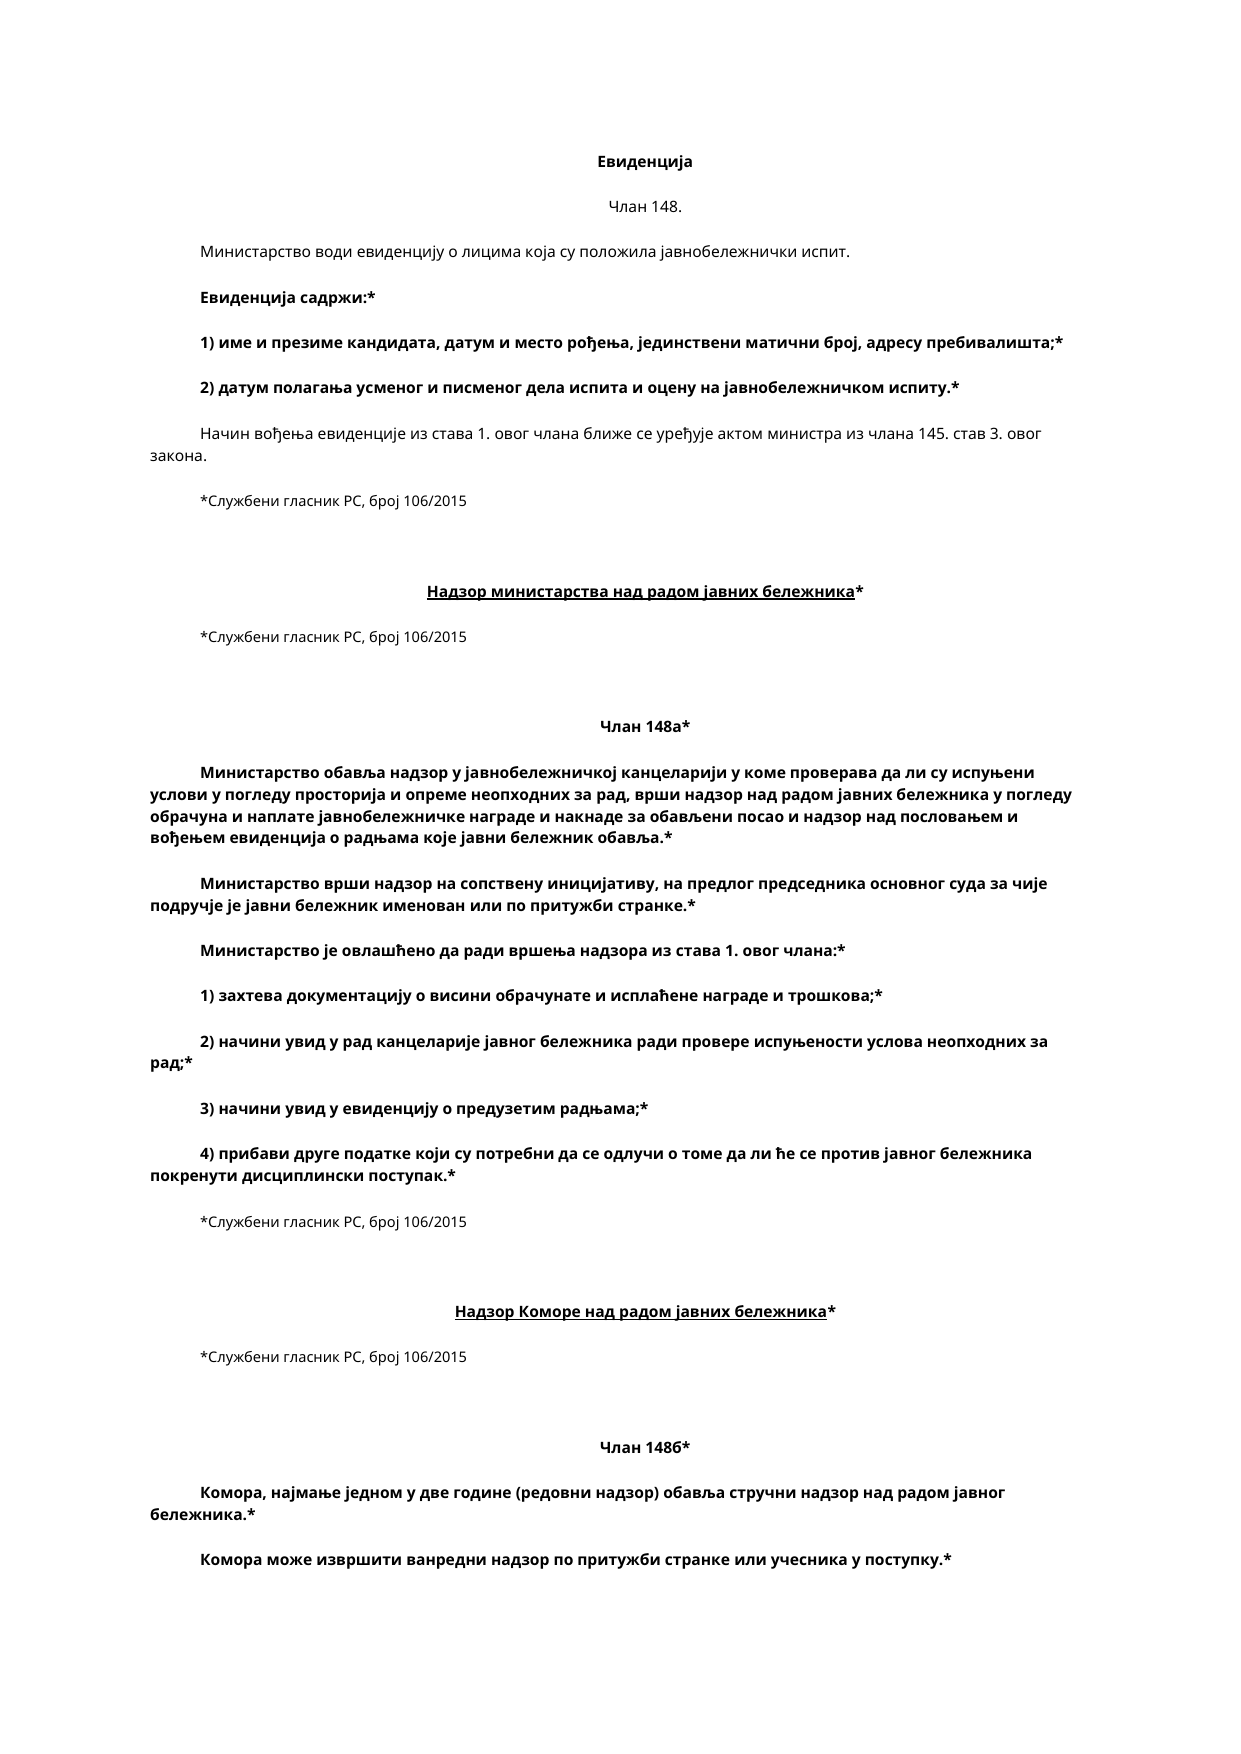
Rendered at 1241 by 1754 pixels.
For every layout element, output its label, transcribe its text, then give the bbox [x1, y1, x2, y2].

text *Службени гласник РС, број 106/2015 [150, 1209, 1090, 1231]
text *Службени гласник РС, број 106/2015 [150, 625, 1090, 647]
text Министарство врши надзор на сопствену иницијативу, на предлог председника основног суда за чије подручје је јавни бележник именован или по притужби странке.* [150, 872, 1090, 916]
text Комора, најмање једном у две године (редовни надзор) обавља стручни надзор над радом јавног бележника.* [150, 1481, 1090, 1525]
text 3) начини увид у евиденцију о предузетим радњама;* [150, 1097, 1090, 1119]
text Надзор Коморе над радом јавних бележника* [150, 1300, 1090, 1322]
text *Службени гласник РС, број 106/2015 [150, 1345, 1090, 1367]
text 2) начини увид у рад канцеларије јавног бележника ради провере испуњености услова неопходних за рад;* [150, 1030, 1090, 1073]
text 2) датум полагања усменог и писменог дела испита и оцену на јавнобележничком испиту.* [150, 377, 1090, 398]
text Начин вођења евиденције из става 1. овог члана ближе се уређује актом министра из члана 145. став 3. овог закона. [150, 422, 1090, 466]
text Члан 148. [150, 195, 1090, 217]
text Надзор министарства над радом јавних бележника* [150, 580, 1090, 602]
text 1) захтева документацију о висини обрачунате и исплаћене награде и трошкова;* [150, 984, 1090, 1006]
text Министарство обавља надзор у јавнобележничкој канцеларији у коме проверава да ли су испуњени услови у погледу просторија и опреме неопходних за рад, врши надзор над радом јавних бележника у погледу обрачуна и наплате јавнобележничке награде и накнаде за обављени посао и надзор над пословањем и вођењем евиденција о радњама које јавни бележник обавља.* [150, 761, 1090, 848]
text Члан 148б* [150, 1436, 1090, 1458]
text Члан 148а* [150, 716, 1090, 737]
text Комора може извршити ванредни надзор по притужби странке или учесника у поступку.* [150, 1548, 1090, 1570]
text Евиденција [150, 150, 1090, 172]
text Министарство води евиденцију о лицима која су положила јавнобележнички испит. [150, 241, 1090, 262]
text *Службени гласник РС, број 106/2015 [150, 489, 1090, 511]
text Евиденција садржи:* [150, 286, 1090, 308]
text 1) име и презиме кандидата, датум и место рођења, јединствени матични број, адресу пребивалишта;* [150, 331, 1090, 353]
text 4) прибави друге податке који су потребни да се одлучи о томе да ли ће се против јавног бележника покренути дисциплински поступак.* [150, 1142, 1090, 1186]
text Министарство је овлашћено да ради вршења надзора из става 1. овог члана:* [150, 939, 1090, 961]
